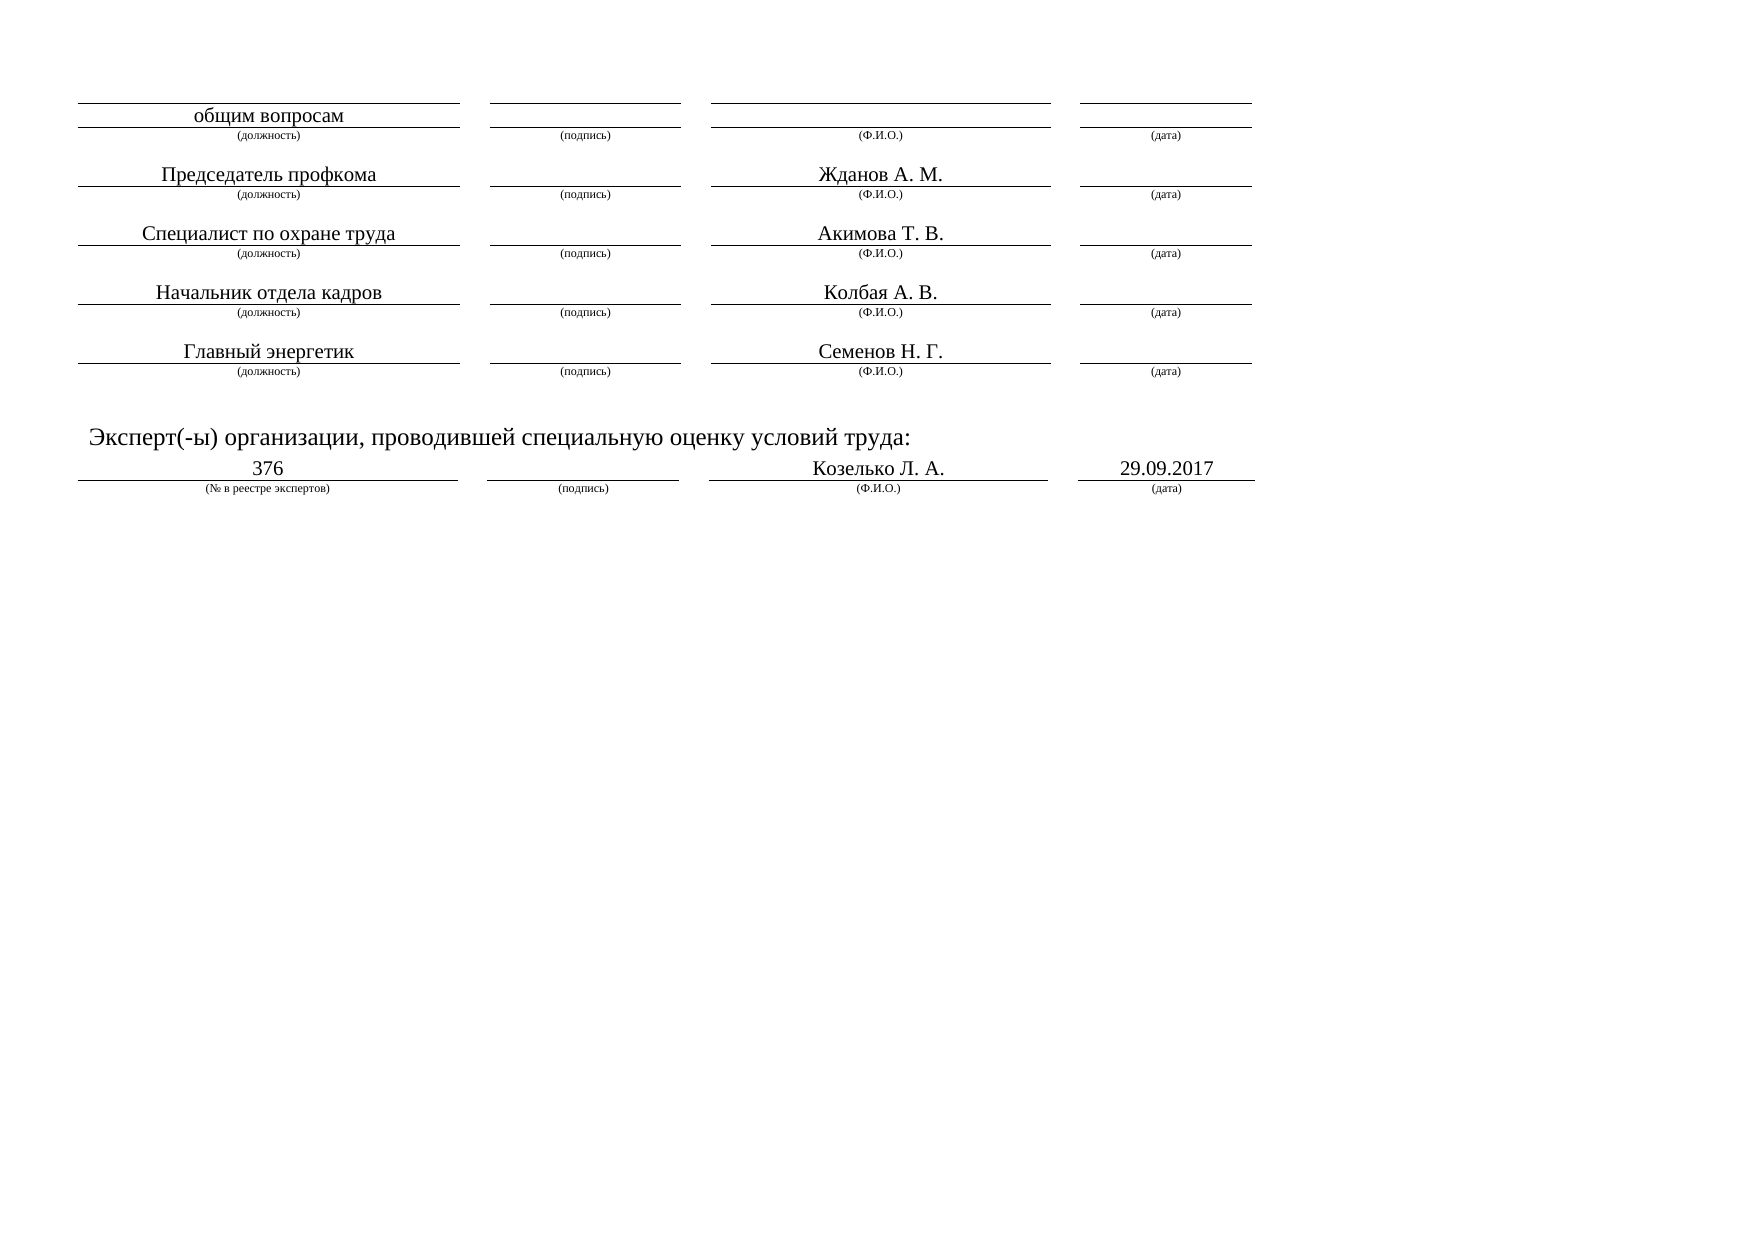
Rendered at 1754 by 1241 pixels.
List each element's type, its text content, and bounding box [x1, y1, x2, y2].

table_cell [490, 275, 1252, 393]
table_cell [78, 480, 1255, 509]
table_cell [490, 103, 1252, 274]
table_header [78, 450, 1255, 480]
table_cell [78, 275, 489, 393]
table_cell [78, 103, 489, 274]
text Эксперт(-ы) организации, проводившей специальную оценку условий труда: [89, 422, 1665, 450]
